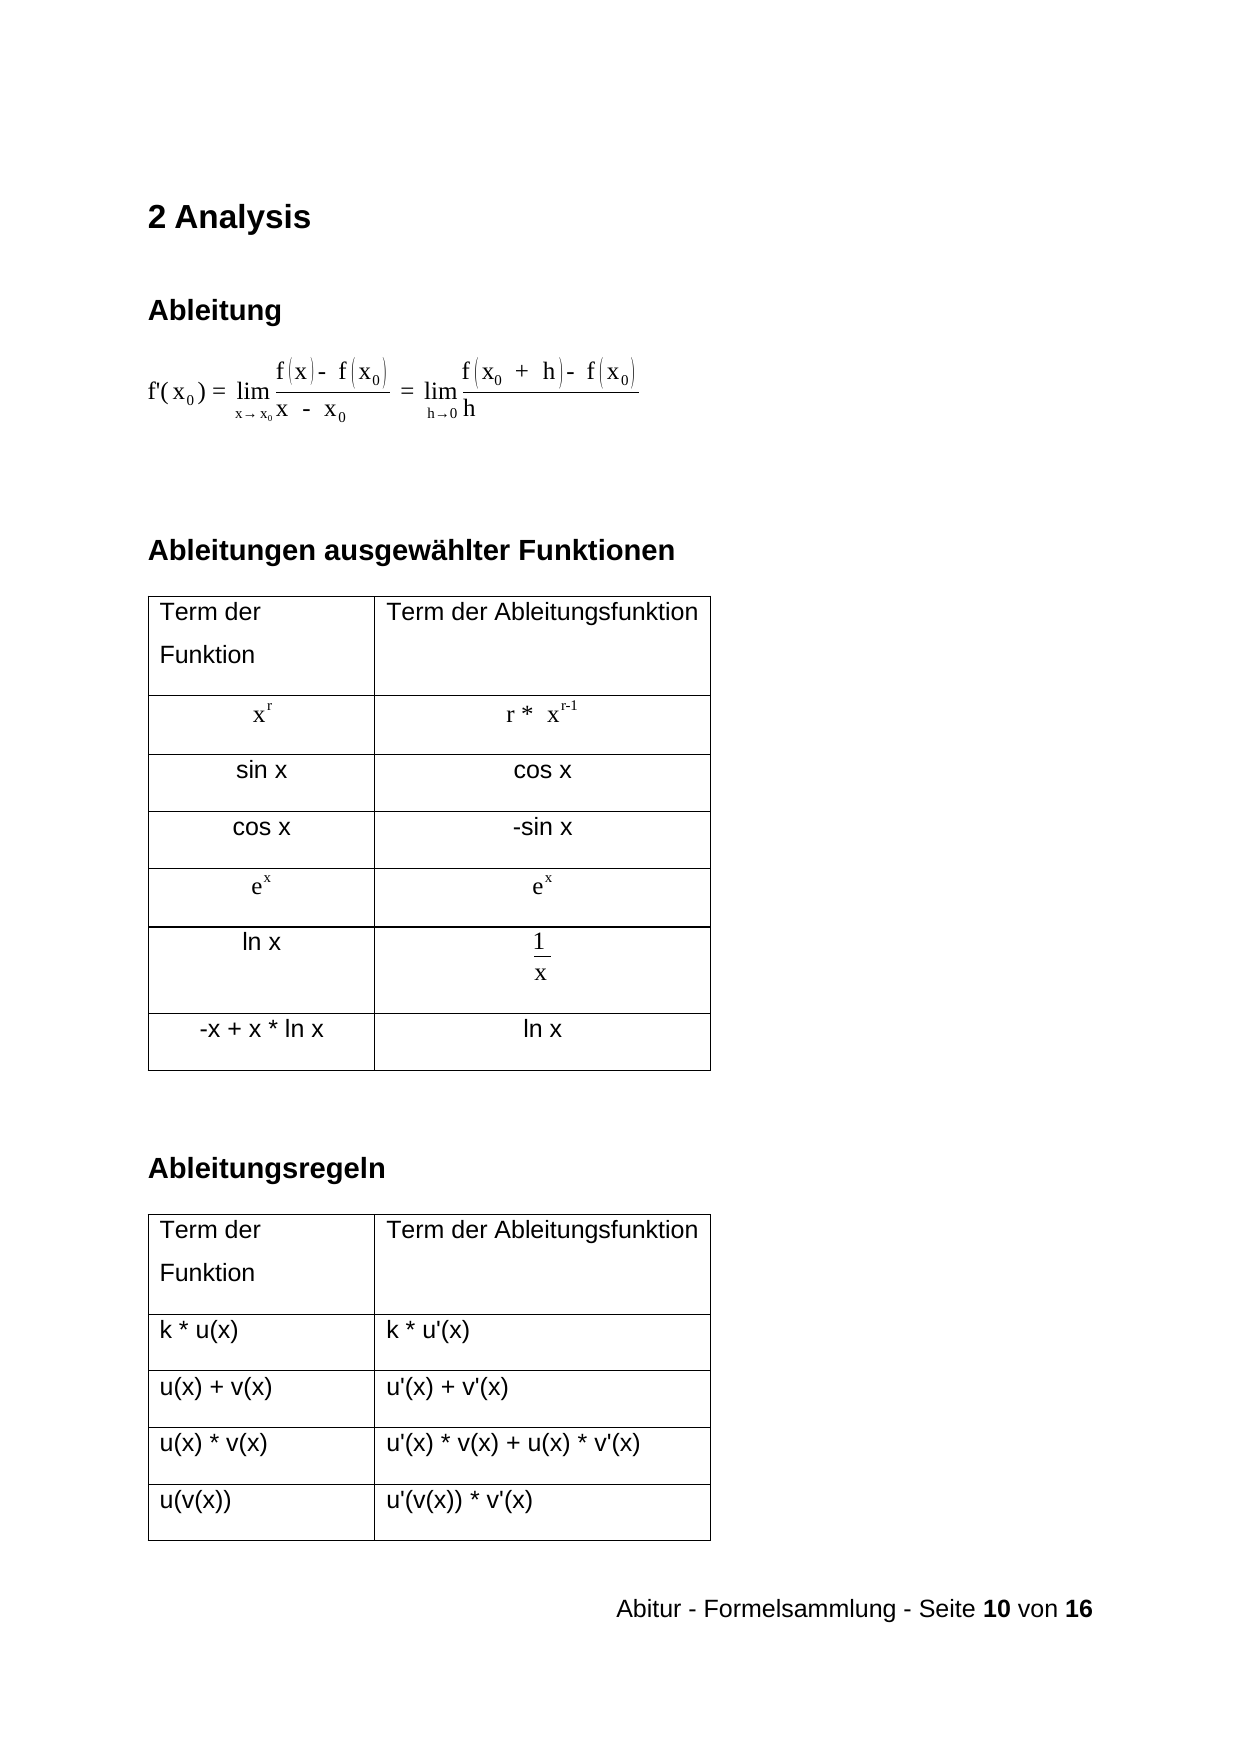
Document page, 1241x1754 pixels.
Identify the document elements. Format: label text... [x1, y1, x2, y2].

table_cell u'(x) * v(x) + u(x) * v'(x) [375, 1428, 710, 1483]
table_cell [375, 928, 710, 1013]
table_cell [149, 696, 374, 754]
subtitle Ableitungen ausgewählter Funktionen [148, 533, 1093, 566]
table_cell ln x [375, 1014, 710, 1070]
table_cell u'(v(x)) * v'(x) [375, 1485, 710, 1540]
table_header Term der Ableitungsfunktion [375, 1215, 710, 1314]
table_cell [149, 869, 374, 926]
subtitle Ableitungsregeln [148, 1151, 1093, 1185]
table_cell sin x [149, 755, 374, 811]
table_cell -x + x * ln x [149, 1014, 374, 1070]
table_header Term der Funktion [149, 597, 374, 695]
table_cell u(x) + v(x) [149, 1371, 374, 1427]
table_header Term der Funktion [149, 1215, 374, 1314]
table_cell -sin x [375, 812, 710, 867]
table_cell u'(x) + v'(x) [375, 1371, 710, 1427]
table_cell [375, 869, 710, 926]
table_cell cos x [149, 812, 374, 867]
subtitle 2 Analysis [148, 198, 1093, 236]
table_cell k * u(x) [149, 1315, 374, 1370]
table_cell k * u'(x) [375, 1315, 710, 1370]
table_cell u(x) * v(x) [149, 1428, 374, 1483]
table_cell cos x [375, 755, 710, 811]
table_cell u(v(x)) [149, 1485, 374, 1540]
table_header Term der Ableitungsfunktion [375, 597, 710, 695]
table_cell ln x [149, 928, 374, 1013]
subtitle Ableitung [148, 293, 1093, 326]
table_cell [375, 696, 710, 754]
